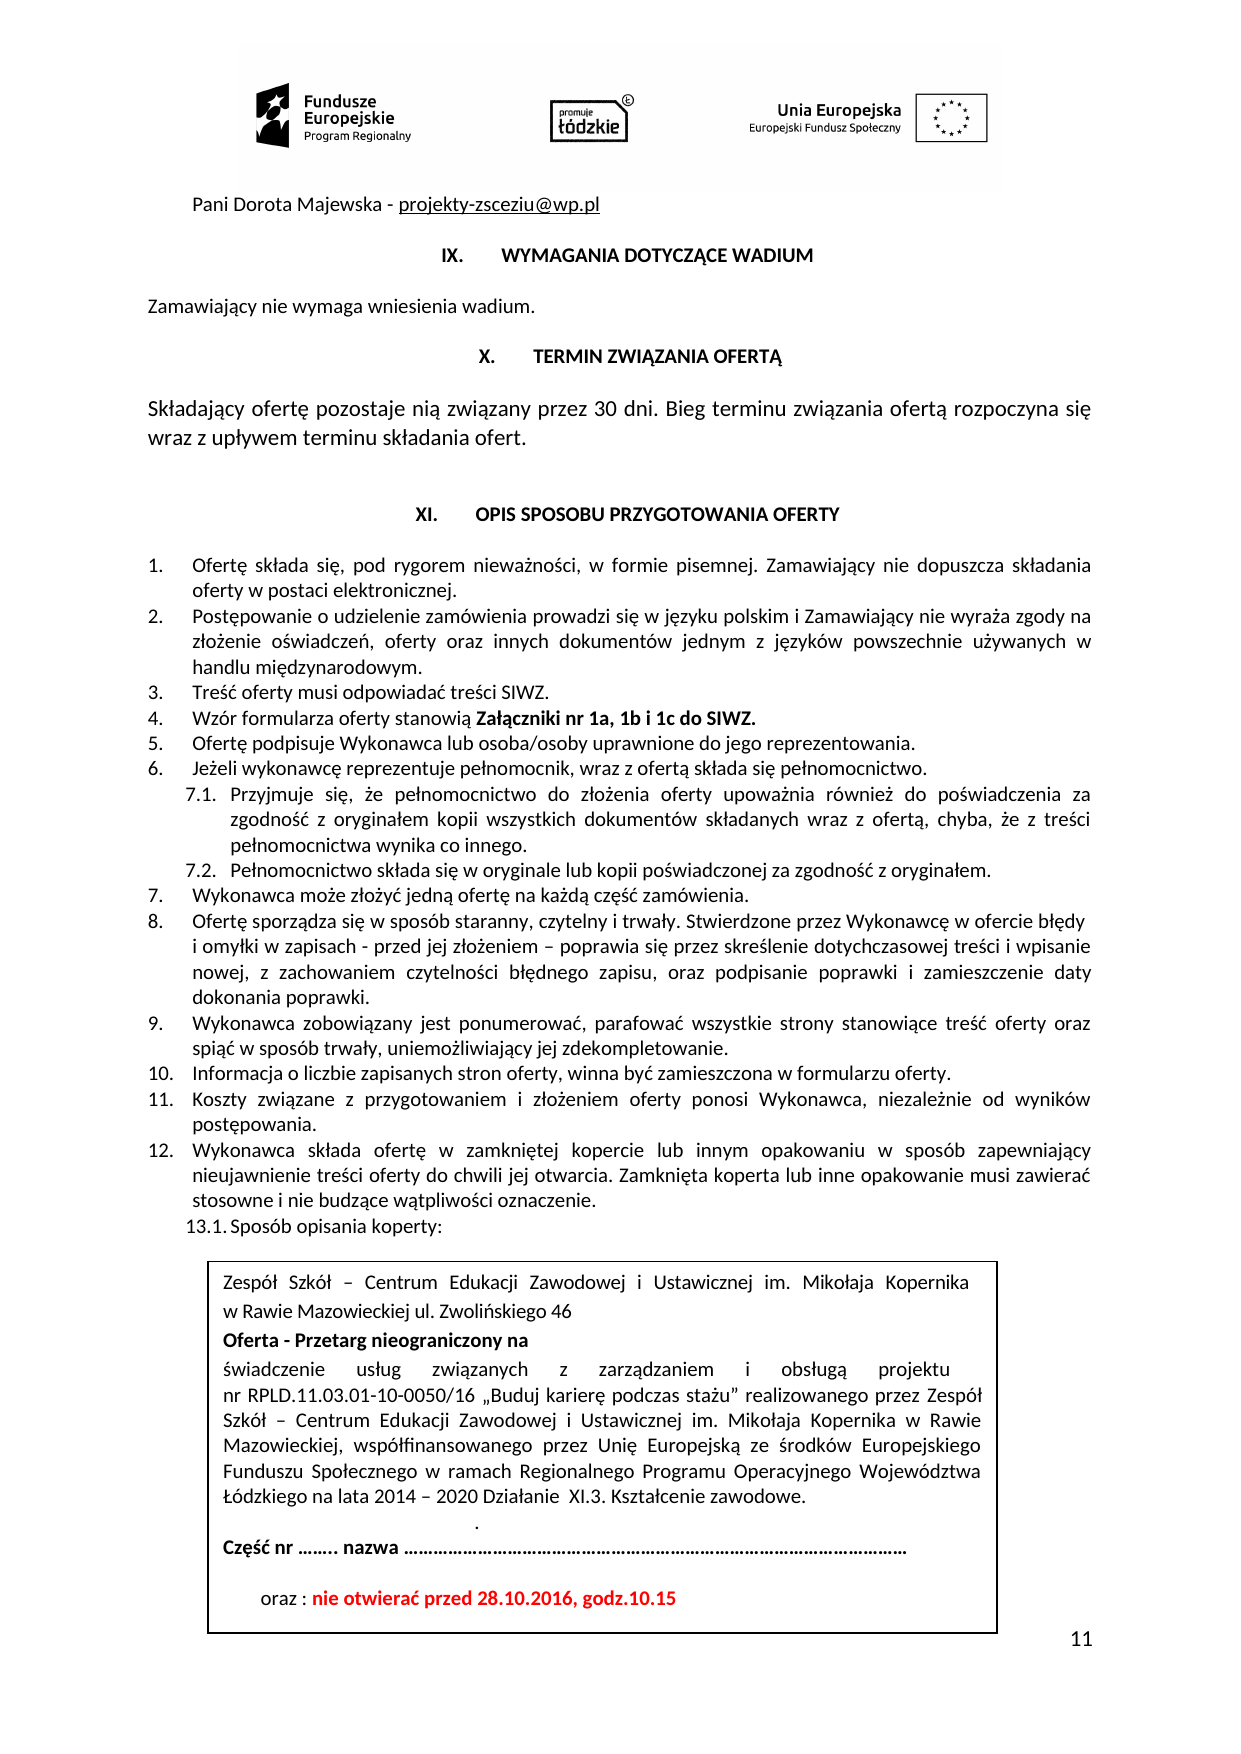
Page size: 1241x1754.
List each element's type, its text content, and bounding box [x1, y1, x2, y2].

list WYMAGANIA DOTYCZĄCE WADIUM [185, 242, 1093, 267]
list Wykonawca zobowiązany jest ponumerować, parafować wszystkie strony stanowiące treść oferty oraz spiąć w sposób trwały, uniemożliwiający jej zdekompletowanie. [148, 1010, 1093, 1061]
list Wzór formularza oferty stanowią Załączniki nr 1a, 1b i 1c do SIWZ. [148, 705, 1093, 730]
picture [238, 44, 1003, 192]
list Koszty związane z przygotowaniem i złożeniem oferty ponosi Wykonawca, niezależnie od wyników postępowania. [148, 1086, 1093, 1137]
list Pełnomocnictwo składa się w oryginale lub kopii poświadczonej za zgodność z oryginałem. [185, 857, 1093, 883]
list OPIS SPOSOBU PRZYGOTOWANIA OFERTY [185, 501, 1093, 527]
list Informacja o liczbie zapisanych stron oferty, winna być zamieszczona w formularzu oferty. [148, 1061, 1093, 1086]
text Pani Dorota Majewska - projekty-zsceziu@wp.pl [192, 191, 1093, 217]
list Ofertę składa się, pod rygorem nieważności, w formie pisemnej. Zamawiający nie dopuszcza składania oferty w postaci elektronicznej. [148, 552, 1093, 603]
list Wykonawca może złożyć jedną ofertę na każdą część zamówienia. [148, 883, 1093, 908]
text Składający ofertę pozostaje nią związany przez 30 dni. Bieg terminu związania ofertą rozpoczyna się wraz z upływem terminu składania ofert. [148, 394, 1093, 451]
list Przyjmuje się, że pełnomocnictwo do złożenia oferty upoważnia również do poświadczenia za zgodność z oryginałem kopii wszystkich dokumentów składanych wraz z ofertą, chyba, że z treści pełnomocnictwa wynika co innego. [185, 781, 1093, 857]
list Wykonawca składa ofertę w zamkniętej kopercie lub innym opakowaniu w sposób zapewniający nieujawnienie treści oferty do chwili jej otwarcia. Zamknięta koperta lub inne opakowanie musi zawierać stosowne i nie budzące wątpliwości oznaczenie. [148, 1137, 1093, 1213]
list Sposób opisania koperty: [185, 1213, 1093, 1238]
list Postępowanie o udzielenie zamówienia prowadzi się w języku polskim i Zamawiający nie wyraża zgody na złożenie oświadczeń, oferty oraz innych dokumentów jednym z języków powszechnie używanych w handlu międzynarodowym. [148, 603, 1093, 679]
list Ofertę sporządza się w sposób staranny, czytelny i trwały. Stwierdzone przez Wykonawcę w ofercie błędy i omyłki w zapisach - przed jej złożeniem – poprawia się przez skreślenie dotychczasowej treści i wpisanie nowej, z zachowaniem czytelności błędnego zapisu, oraz podpisanie poprawki i zamieszczenie daty dokonania poprawki. [148, 908, 1093, 1010]
list TERMIN ZWIĄZANIA OFERTĄ [185, 344, 1093, 369]
list Ofertę podpisuje Wykonawca lub osoba/osoby uprawnione do jego reprezentowania. [148, 730, 1093, 756]
list Jeżeli wykonawcę reprezentuje pełnomocnik, wraz z ofertą składa się pełnomocnictwo. [148, 756, 1093, 781]
list Treść oferty musi odpowiadać treści SIWZ. [148, 679, 1093, 705]
text Zamawiający nie wymaga wniesienia wadium. [148, 293, 1093, 318]
